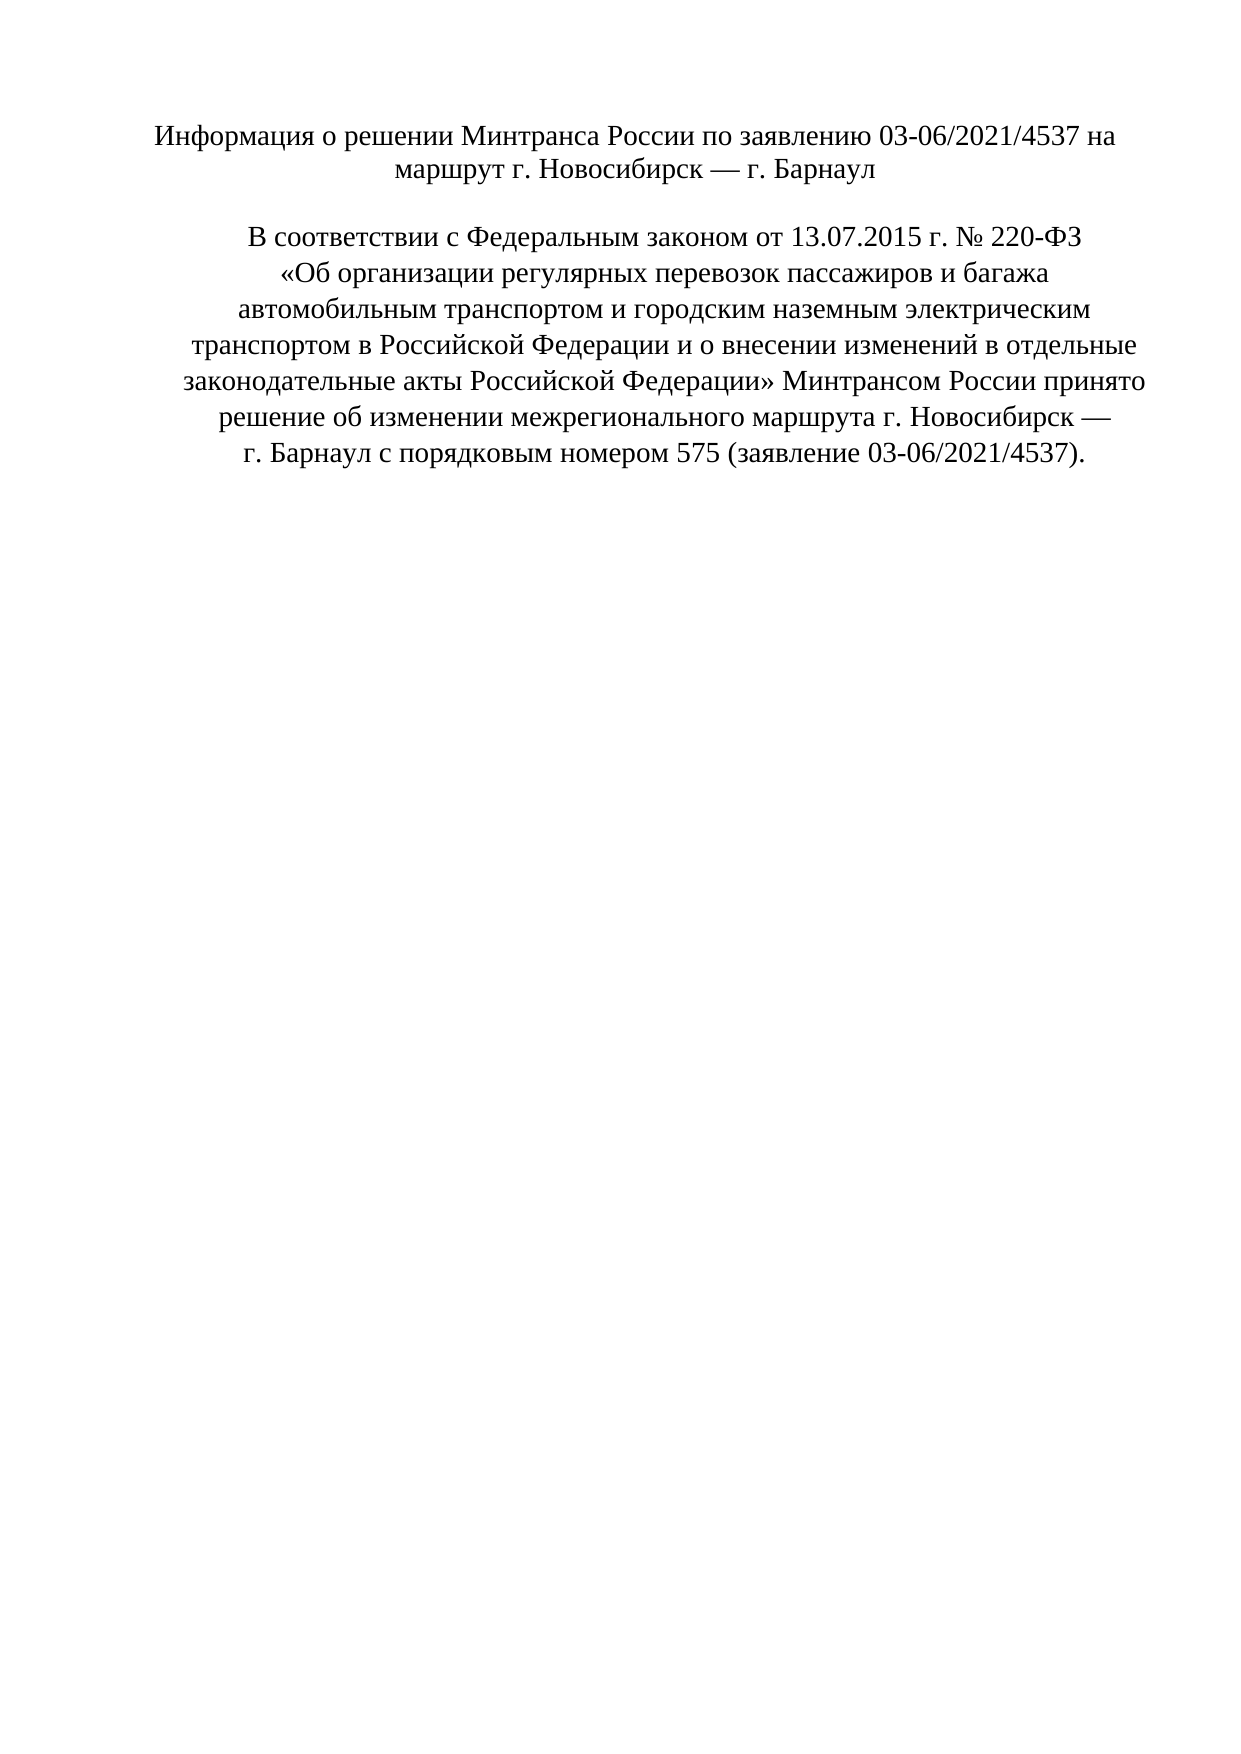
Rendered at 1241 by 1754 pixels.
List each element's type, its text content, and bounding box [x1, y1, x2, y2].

text В соответствии с Федеральным законом от 13.07.2015 г. № 220-ФЗ «Об организации регулярных перевозок пассажиров и багажа автомобильным транспортом и городским наземным электрическим транспортом в Российской Федерации и о внесении изменений в отдельные законодательные акты Российской Федерации» Минтрансом России принято решение об изменении межрегионального маршрута г. Новосибирск — г. Барнаул с порядковым номером 575 (заявление 03-06/2021/4537). [177, 219, 1152, 469]
text Информация о решении Минтранса России по заявлению 03-06/2021/4537 на маршрут г. Новосибирск — г. Барнаул [118, 118, 1152, 185]
